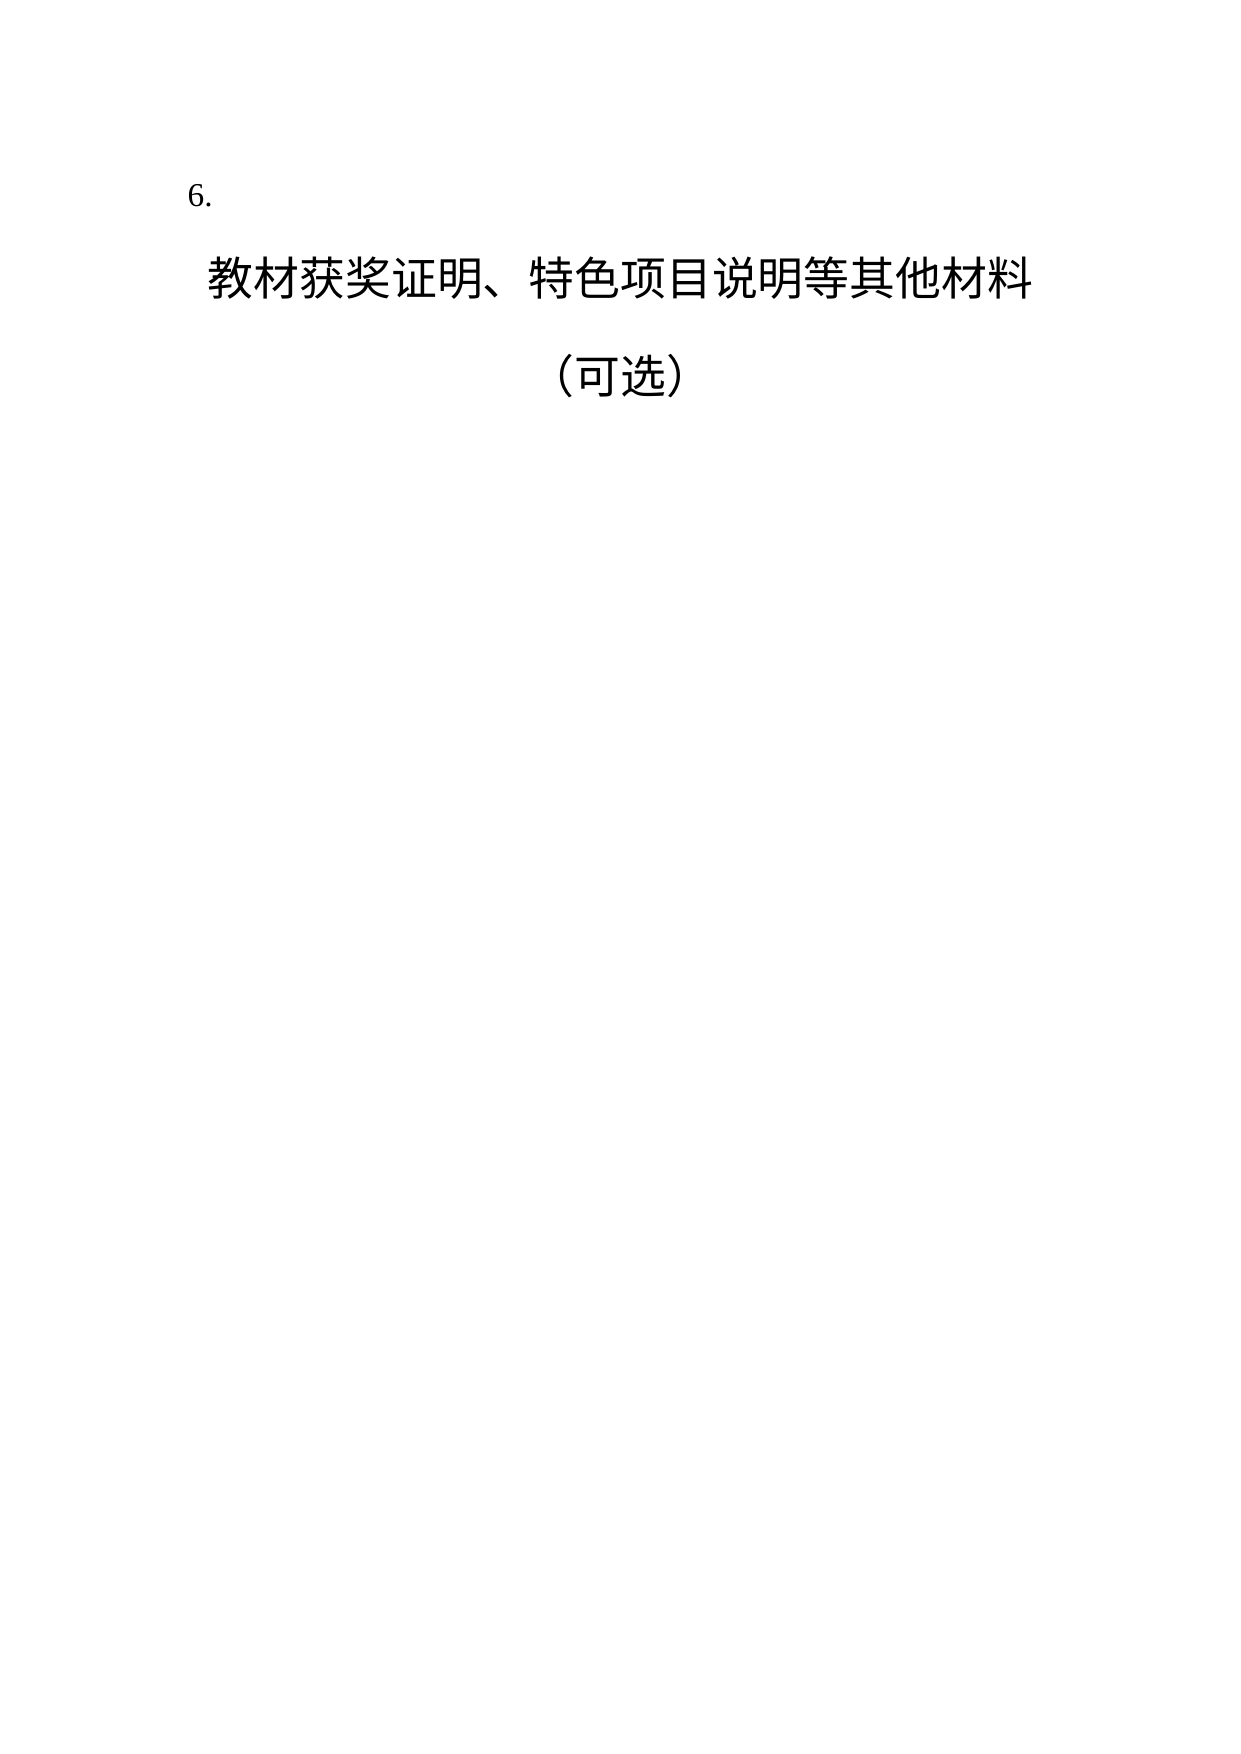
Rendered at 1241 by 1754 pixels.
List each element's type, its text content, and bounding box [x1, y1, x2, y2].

text 6. [187, 162, 1053, 227]
text 教材获奖证明、特色项目说明等其他材料（可选） [187, 227, 1053, 422]
